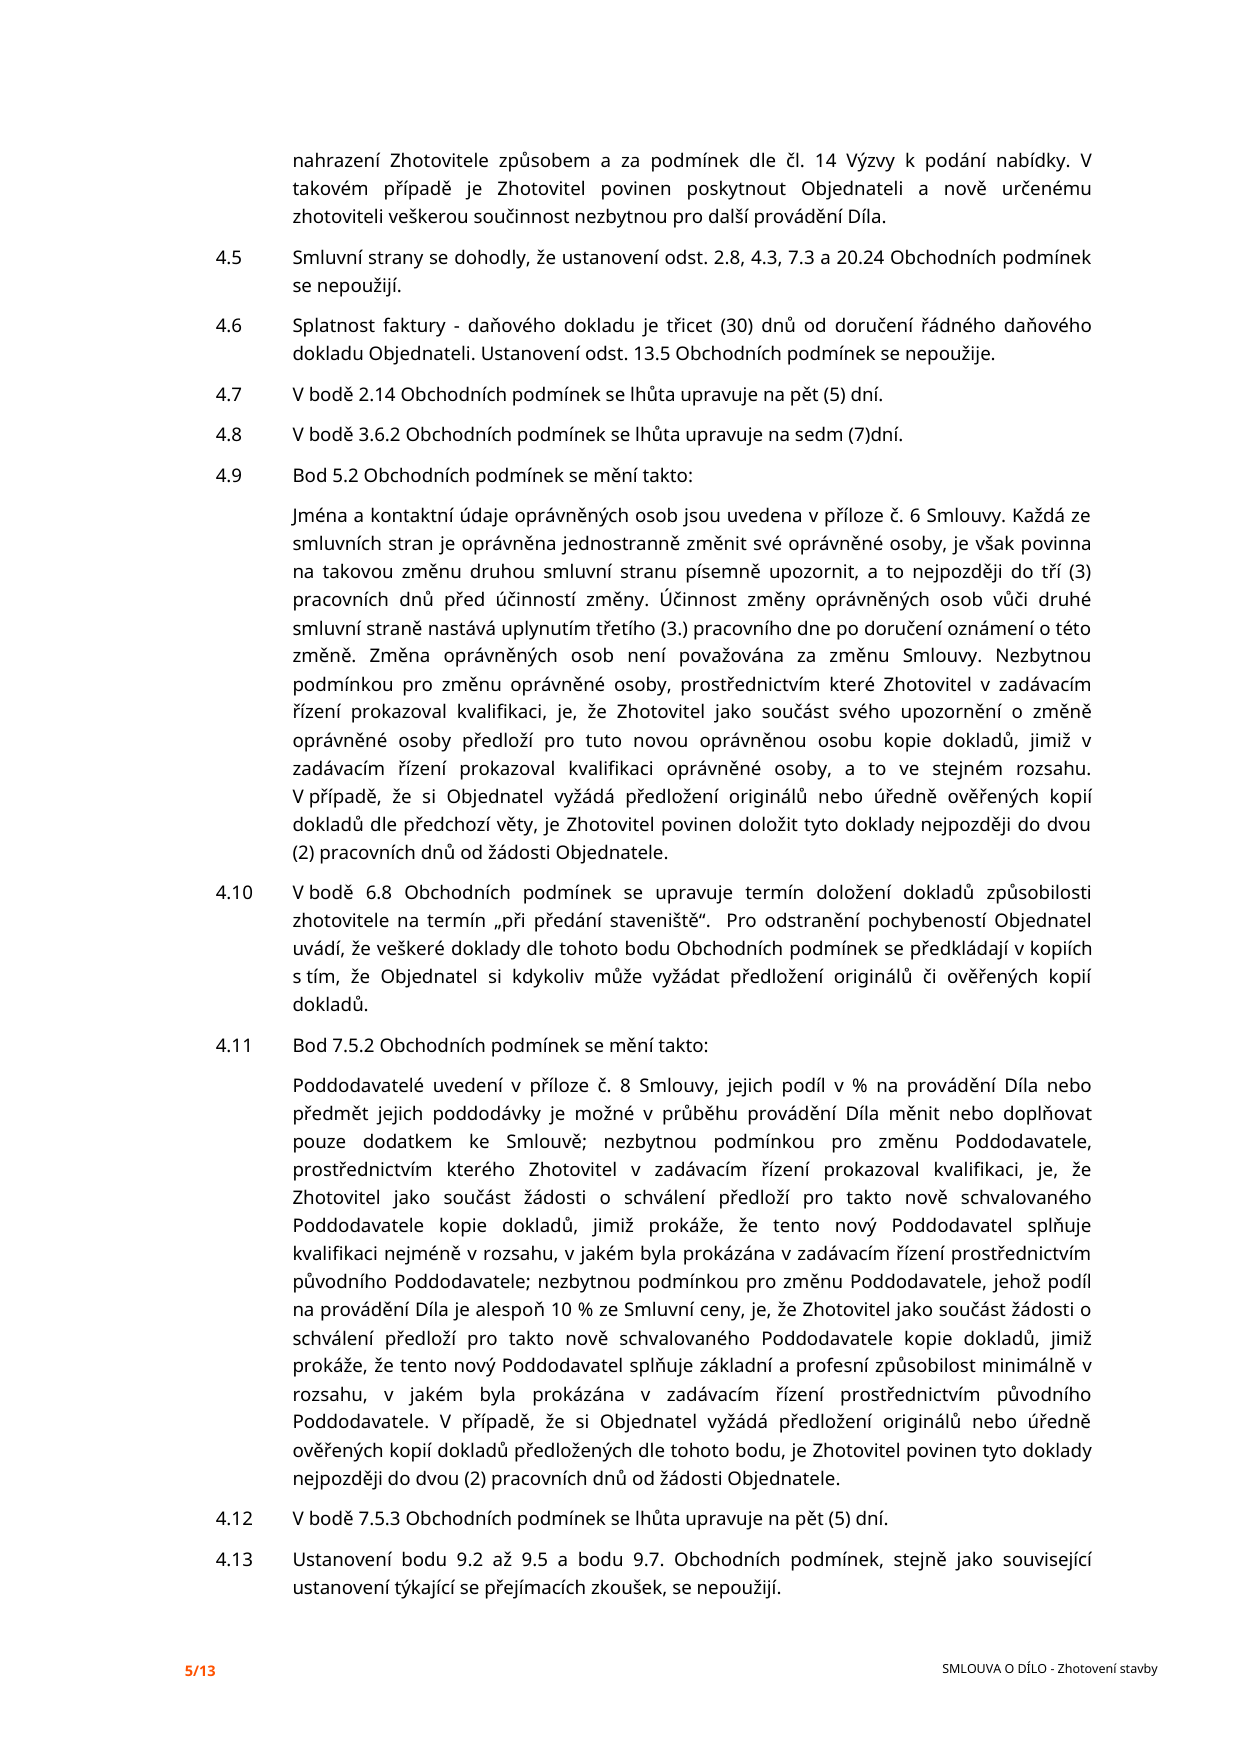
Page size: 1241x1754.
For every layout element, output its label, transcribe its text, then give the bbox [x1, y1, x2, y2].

text V bodě 2.14 Obchodních podmínek se lhůta upravuje na pět (5) dní. [216, 381, 1093, 407]
text Ustanovení bodu 9.2 až 9.5 a bodu 9.7. Obchodních podmínek, stejně jako související ustanovení týkající se přejímacích zkoušek, se nepoužijí. [216, 1546, 1093, 1599]
text Bod 7.5.2 Obchodních podmínek se mění takto: [216, 1032, 1093, 1058]
text V bodě 3.6.2 Obchodních podmínek se lhůta upravuje na sedm (7)dní. [216, 422, 1093, 447]
text V bodě 7.5.3 Obchodních podmínek se lhůta upravuje na pět (5) dní. [216, 1505, 1093, 1531]
text V bodě 6.8 Obchodních podmínek se upravuje termín doložení dokladů způsobilosti zhotovitele na termín „při předání staveniště“. Pro odstranění pochybeností Objednatel uvádí, že veškeré doklady dle tohoto bodu Obchodních podmínek se předkládají v kopiích s tím, že Objednatel si kdykoliv může vyžádat předložení originálů či ověřených kopií dokladů. [216, 879, 1093, 1017]
text Poddodavatelé uvedení v příloze č. 8 Smlouvy, jejich podíl v % na provádění Díla nebo předmět jejich poddodávky je možné v průběhu provádění Díla měnit nebo doplňovat pouze dodatkem ke Smlouvě; nezbytnou podmínkou pro změnu Poddodavatele, prostřednictvím kterého Zhotovitel v zadávacím řízení prokazoval kvalifikaci, je, že Zhotovitel jako součást žádosti o schválení předloží pro takto nově schvalovaného Poddodavatele kopie dokladů, jimiž prokáže, že tento nový Poddodavatel splňuje kvalifikaci nejméně v rozsahu, v jakém byla prokázána v zadávacím řízení prostřednictvím původního Poddodavatele; nezbytnou podmínkou pro změnu Poddodavatele, jehož podíl na provádění Díla je alespoň 10 % ze Smluvní ceny, je, že Zhotovitel jako součást žádosti o schválení předloží pro takto nově schvalovaného Poddodavatele kopie dokladů, jimiž prokáže, že tento nový Poddodavatel splňuje základní a profesní způsobilost minimálně v rozsahu, v jakém byla prokázána v zadávacím řízení prostřednictvím původního Poddodavatele. V případě, že si Objednatel vyžádá předložení originálů nebo úředně ověřených kopií dokladů předložených dle tohoto bodu, je Zhotovitel povinen tyto doklady nejpozději do dvou (2) pracovních dnů od žádosti Objednatele. [292, 1073, 1093, 1490]
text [216, 147, 1093, 229]
text Smluvní strany se dohodly, že ustanovení odst. 2.8, 4.3, 7.3 a 20.24 Obchodních podmínek se nepoužijí. [216, 244, 1093, 298]
text Splatnost faktury - daňového dokladu je třicet (30) dnů od doručení řádného daňového dokladu Objednateli. Ustanovení odst. 13.5 Obchodních podmínek se nepoužije. [216, 313, 1093, 366]
text Bod 5.2 Obchodních podmínek se mění takto: [216, 462, 1093, 488]
text Jména a kontaktní údaje oprávněných osob jsou uvedena v příloze č. 6 Smlouvy. Každá ze smluvních stran je oprávněna jednostranně změnit své oprávněné osoby, je však povinna na takovou změnu druhou smluvní stranu písemně upozornit, a to nejpozději do tří (3) pracovních dnů před účinností změny. Účinnost změny oprávněných osob vůči druhé smluvní straně nastává uplynutím třetího (3.) pracovního dne po doručení oznámení o této změně. Změna oprávněných osob není považována za změnu Smlouvy. Nezbytnou podmínkou pro změnu oprávněné osoby, prostřednictvím které Zhotovitel v zadávacím řízení prokazoval kvalifikaci, je, že Zhotovitel jako součást svého upozornění o změně oprávněné osoby předloží pro tuto novou oprávněnou osobu kopie dokladů, jimiž v zadávacím řízení prokazoval kvalifikaci oprávněné osoby, a to ve stejném rozsahu. V případě, že si Objednatel vyžádá předložení originálů nebo úředně ověřených kopií dokladů dle předchozí věty, je Zhotovitel povinen doložit tyto doklady nejpozději do dvou (2) pracovních dnů od žádosti Objednatele. [292, 503, 1093, 864]
